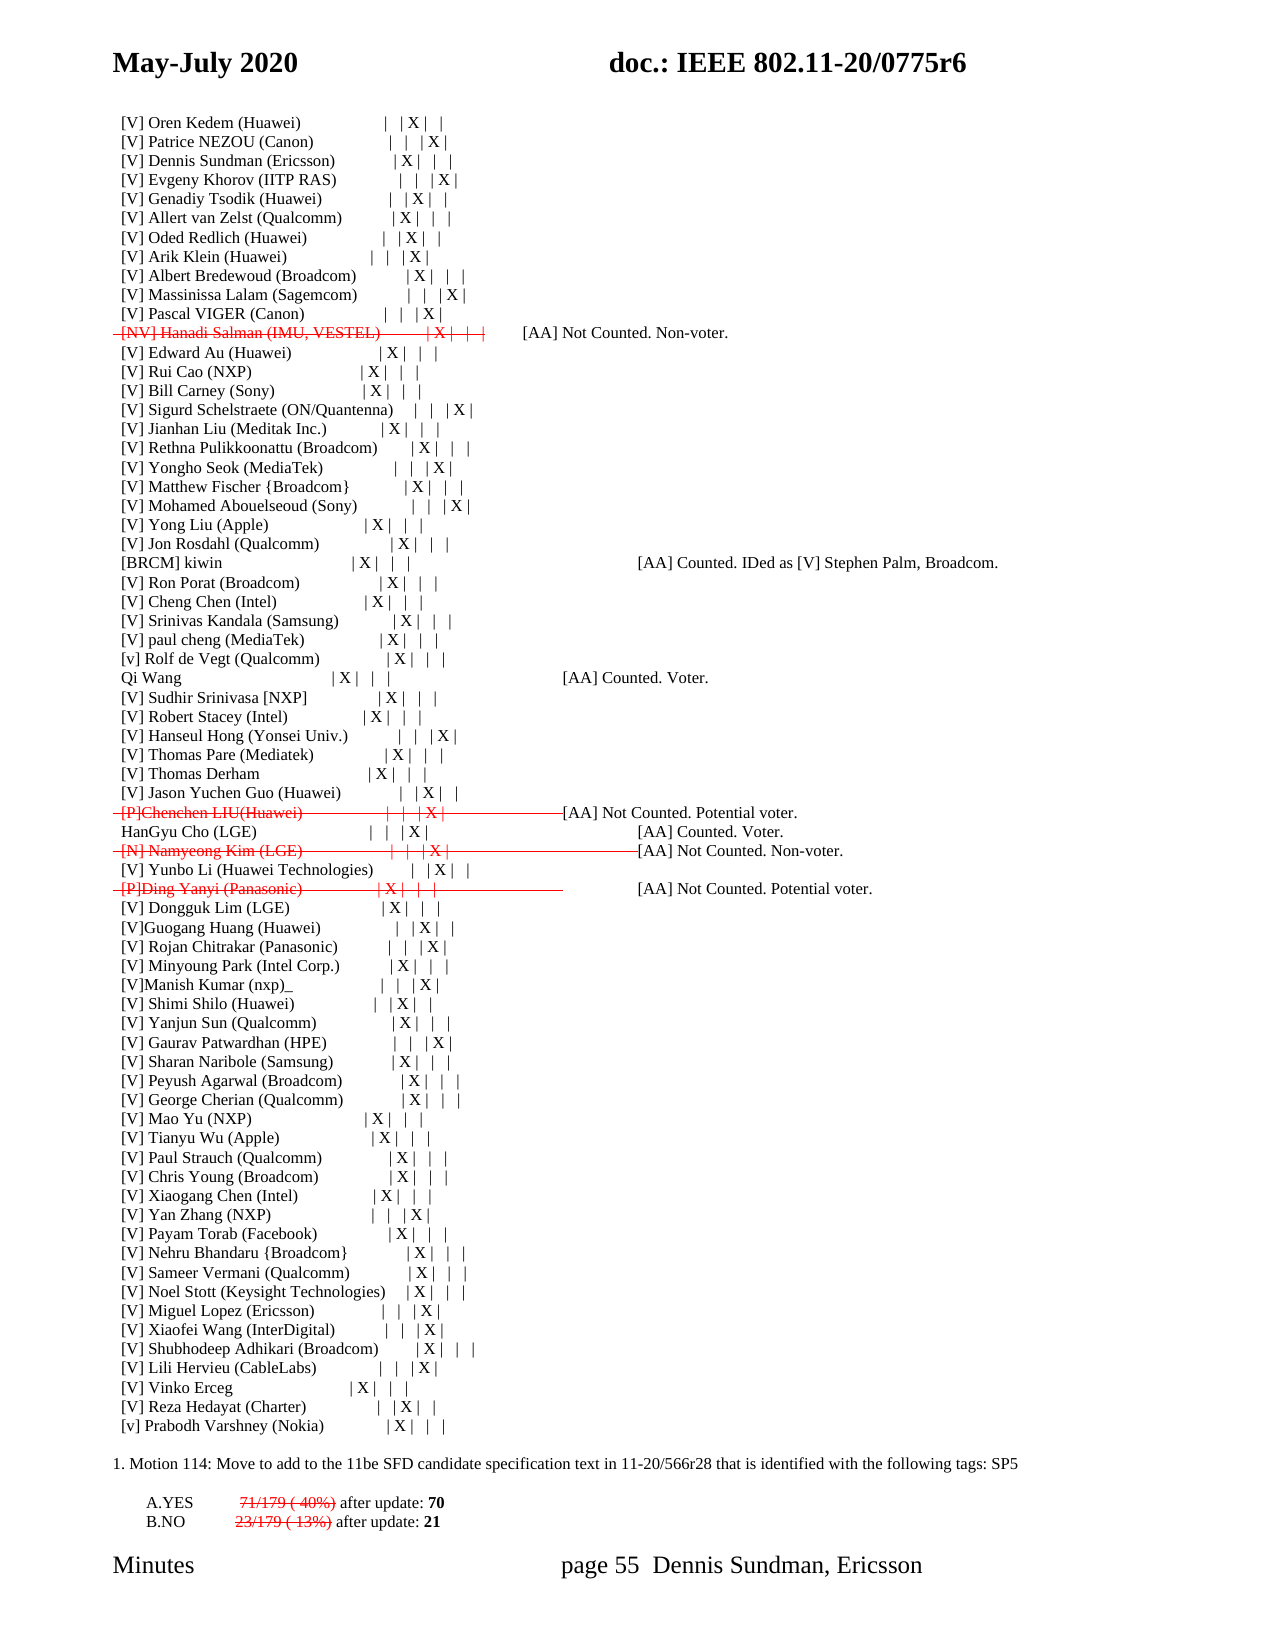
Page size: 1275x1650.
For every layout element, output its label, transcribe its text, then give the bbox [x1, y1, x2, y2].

text [V] Yongho Seok (MediaTek) | | | X | [112, 457, 1162, 477]
text [V] Patrice NEZOU (Canon) | | | X | [112, 132, 1162, 151]
text [N] Namyeong Kim (LGE) | | | X | [AA] Not Counted. Non-voter. [112, 841, 1162, 860]
text [V] Yunbo Li (Huawei Technologies) | | X | | [112, 860, 1162, 879]
text [V]Manish Kumar (nxp)_ | | | X | [112, 975, 1162, 994]
text [V] George Cherian (Qualcomm) | X | | | [112, 1090, 1162, 1109]
text [V] Gaurav Patwardhan (HPE) | | | X | [112, 1032, 1162, 1052]
text [V] Dongguk Lim (LGE) | X | | | [112, 898, 1162, 917]
text [V] Robert Stacey (Intel) | X | | | [112, 707, 1162, 726]
text [V] Rethna Pulikkoonattu (Broadcom) | X | | | [112, 438, 1162, 457]
text [V] Thomas Pare (Mediatek) | X | | | [112, 745, 1162, 764]
text [V] Arik Klein (Huawei) | | | X | [112, 247, 1162, 266]
text [V] Reza Hedayat (Charter) | | X | | [112, 1397, 1162, 1416]
text [V] Yong Liu (Apple) | X | | | [112, 515, 1162, 534]
text [V] Hanseul Hong (Yonsei Univ.) | | | X | [112, 726, 1162, 745]
text [V] Peyush Agarwal (Broadcom) | X | | | [112, 1071, 1162, 1090]
text [V] paul cheng (MediaTek) | X | | | [112, 630, 1162, 649]
text [V] Mao Yu (NXP) | X | | | [112, 1109, 1162, 1128]
text A.YES 71/179 ( 40%) after update: 70 [112, 1492, 1162, 1512]
text [P]Ding Yanyi (Panasonic) | X | | | [AA] Not Counted. Potential voter. [112, 879, 1162, 898]
text [V] Sharan Naribole (Samsung) | X | | | [112, 1052, 1162, 1071]
text [V] Shubhodeep Adhikari (Broadcom) | X | | | [112, 1339, 1162, 1358]
text [V] Xiaogang Chen (Intel) | X | | | [112, 1186, 1162, 1205]
text [V]Guogang Huang (Huawei) | | X | | [112, 917, 1162, 937]
text [V] Cheng Chen (Intel) | X | | | [112, 592, 1162, 611]
text [V] Jianhan Liu (Meditak Inc.) | X | | | [112, 419, 1162, 438]
text [V] Rui Cao (NXP) | X | | | [112, 362, 1162, 381]
text B.NO 23/179 ( 13%) after update: 21 [112, 1512, 1162, 1531]
text [P]Chenchen LIU(Huawei) | | | X | [AA] Not Counted. Potential voter. [112, 802, 1162, 822]
text [V] Sigurd Schelstraete (ON/Quantenna) | | | X | [112, 400, 1162, 419]
text Qi Wang | X | | | [AA] Counted. Voter. [112, 668, 1162, 687]
text [V] Rojan Chitrakar (Panasonic) | | | X | [112, 937, 1162, 956]
text [V] Payam Torab (Facebook) | X | | | [112, 1224, 1162, 1243]
text [V] Jason Yuchen Guo (Huawei) | | X | | [112, 783, 1162, 802]
text [v] Rolf de Vegt (Qualcomm) | X | | | [112, 649, 1162, 668]
text [BRCM] kiwin | X | | | [AA] Counted. IDed as [V] Stephen Palm, Broadcom. [112, 553, 1162, 572]
text [V] Bill Carney (Sony) | X | | | [112, 381, 1162, 400]
text [V] Dennis Sundman (Ericsson) | X | | | [112, 151, 1162, 170]
text [V] Thomas Derham | X | | | [112, 764, 1162, 783]
text [V] Matthew Fischer {Broadcom} | X | | | [112, 477, 1162, 496]
text [V] Paul Strauch (Qualcomm) | X | | | [112, 1147, 1162, 1167]
text [V] Miguel Lopez (Ericsson) | | | X | [112, 1301, 1162, 1320]
text [V] Yanjun Sun (Qualcomm) | X | | | [112, 1013, 1162, 1032]
text [V] Shimi Shilo (Huawei) | | X | | [112, 994, 1162, 1013]
text [V] Yan Zhang (NXP) | | | X | [112, 1205, 1162, 1224]
text [v] Prabodh Varshney (Nokia) | X | | | [112, 1416, 1162, 1435]
text [V] Oded Redlich (Huawei) | | X | | [112, 227, 1162, 247]
text [V] Allert van Zelst (Qualcomm) | X | | | [112, 208, 1162, 227]
text [V] Tianyu Wu (Apple) | X | | | [112, 1128, 1162, 1147]
text [V] Genadiy Tsodik (Huawei) | | X | | [112, 189, 1162, 208]
text [V] Srinivas Kandala (Samsung) | X | | | [112, 611, 1162, 630]
text [V] Oren Kedem (Huawei) | | X | | [112, 112, 1162, 132]
text [V] Mohamed Abouelseoud (Sony) | | | X | [112, 496, 1162, 515]
text [V] Minyoung Park (Intel Corp.) | X | | | [112, 956, 1162, 975]
text [NV] Hanadi Salman (IMU, VESTEL) | X | | | [AA] Not Counted. Non-voter. [112, 323, 1162, 342]
text [V] Lili Hervieu (CableLabs) | | | X | [112, 1358, 1162, 1377]
text [V] Jon Rosdahl (Qualcomm) | X | | | [112, 534, 1162, 553]
text [V] Vinko Erceg | X | | | [112, 1377, 1162, 1397]
text [V] Noel Stott (Keysight Technologies) | X | | | [112, 1282, 1162, 1301]
text [V] Ron Porat (Broadcom) | X | | | [112, 572, 1162, 592]
text 1. Motion 114: Move to add to the 11be SFD candidate specification text in 11-20/566r28 that is identified with the following tags: SP5 [112, 1454, 1162, 1473]
text [V] Sudhir Srinivasa [NXP] | X | | | [112, 687, 1162, 707]
text [V] Evgeny Khorov (IITP RAS) | | | X | [112, 170, 1162, 189]
text [V] Massinissa Lalam (Sagemcom) | | | X | [112, 285, 1162, 304]
text [V] Chris Young (Broadcom) | X | | | [112, 1167, 1162, 1186]
text HanGyu Cho (LGE) | | | X | [AA] Counted. Voter. [112, 822, 1162, 841]
text [V] Albert Bredewoud (Broadcom) | X | | | [112, 266, 1162, 285]
text [V] Sameer Vermani (Qualcomm) | X | | | [112, 1262, 1162, 1282]
text [V] Nehru Bhandaru {Broadcom} | X | | | [112, 1243, 1162, 1262]
text [V] Edward Au (Huawei) | X | | | [112, 342, 1162, 362]
text [V] Xiaofei Wang (InterDigital) | | | X | [112, 1320, 1162, 1339]
text [V] Pascal VIGER (Canon) | | | X | [112, 304, 1162, 323]
